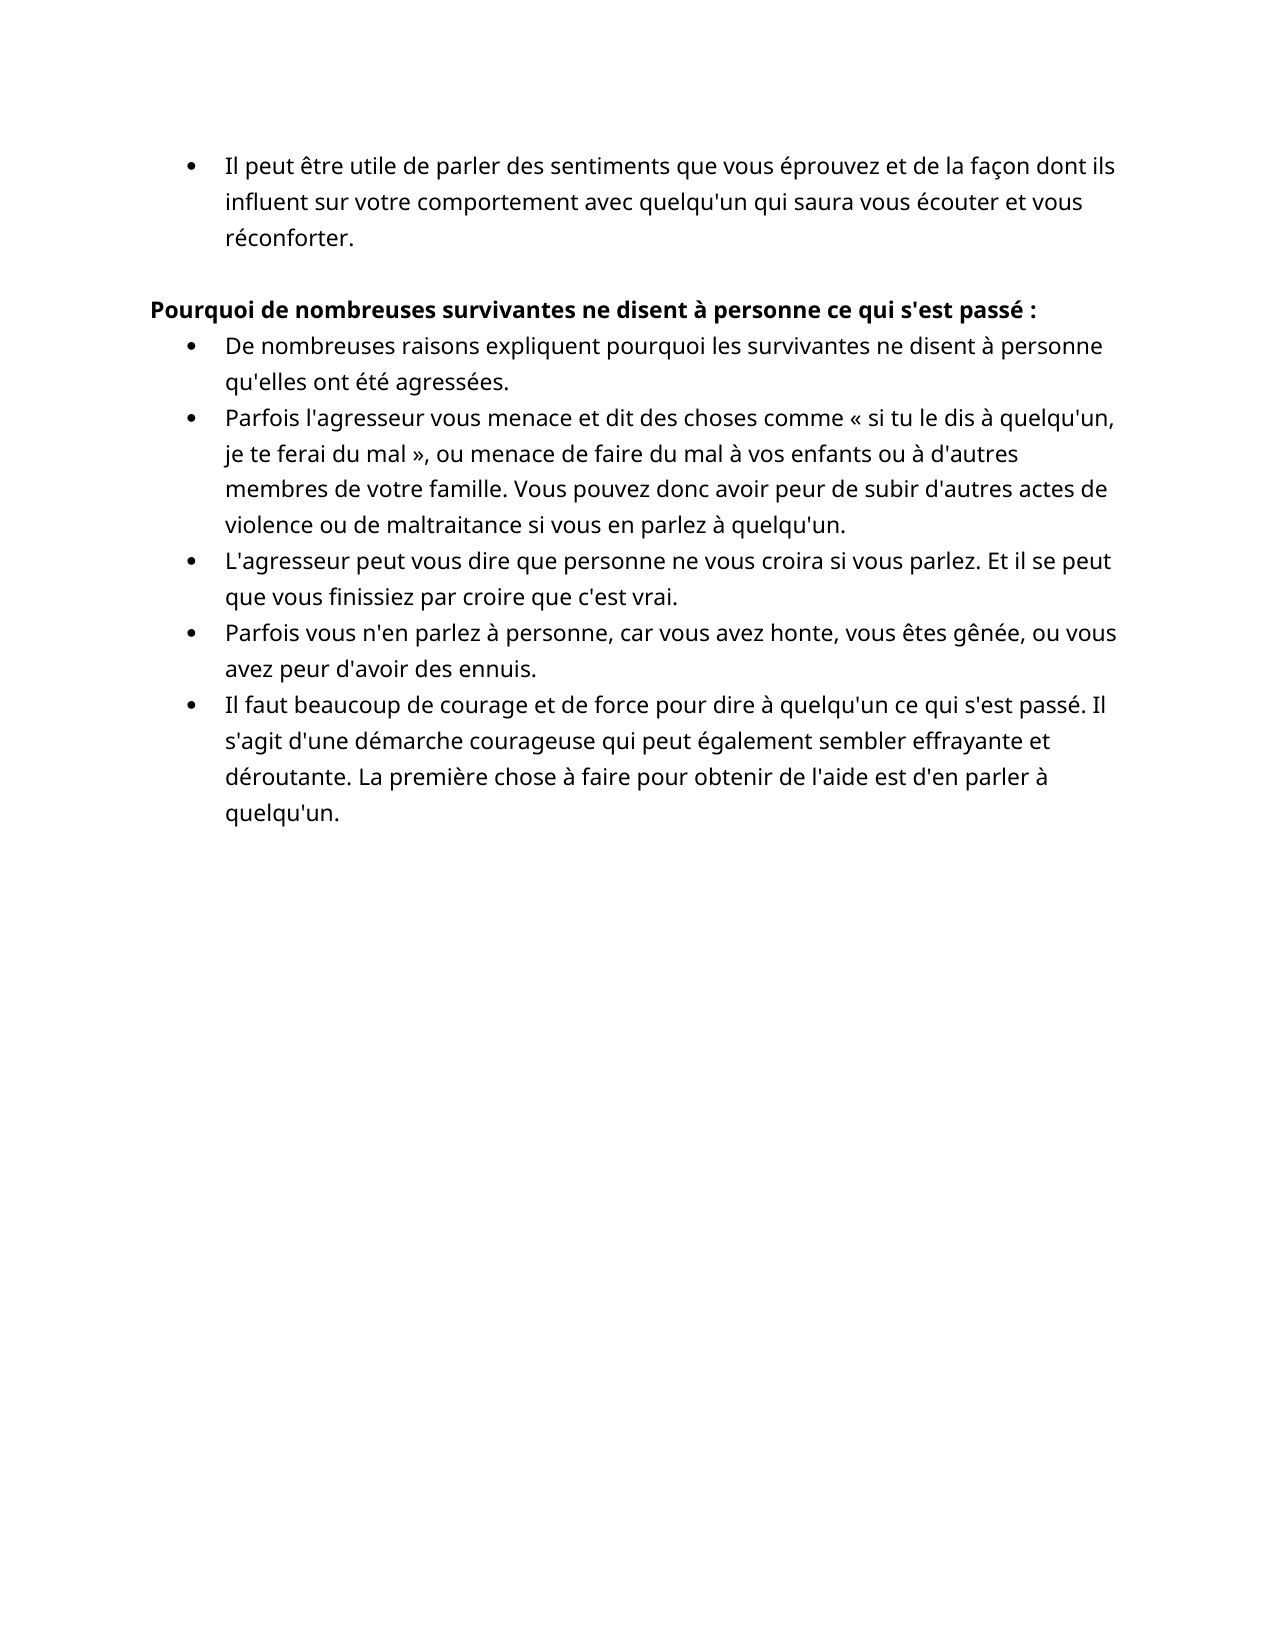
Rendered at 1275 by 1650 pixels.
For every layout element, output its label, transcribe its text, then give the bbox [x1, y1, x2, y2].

list Il faut beaucoup de courage et de force pour dire à quelqu'un ce qui s'est passé. Il s'agit d'une démarche courageuse qui peut également sembler effrayante et déroutante. La première chose à faire pour obtenir de l'aide est d'en parler à quelqu'un. [187, 689, 1125, 828]
text Pourquoi de nombreuses survivantes ne disent à personne ce qui s'est passé : [150, 294, 1125, 325]
list De nombreuses raisons expliquent pourquoi les survivantes ne disent à personne qu'elles ont été agressées. [187, 330, 1125, 397]
list L'agresseur peut vous dire que personne ne vous croira si vous parlez. Et il se peut que vous finissiez par croire que c'est vrai. [187, 545, 1125, 612]
list Parfois vous n'en parlez à personne, car vous avez honte, vous êtes gênée, ou vous avez peur d'avoir des ennuis. [187, 617, 1125, 684]
list Parfois l'agresseur vous menace et dit des choses comme « si tu le dis à quelqu'un, je te ferai du mal », ou menace de faire du mal à vos enfants ou à d'autres membres de votre famille. Vous pouvez donc avoir peur de subir d'autres actes de violence ou de maltraitance si vous en parlez à quelqu'un. [187, 402, 1125, 541]
list Il peut être utile de parler des sentiments que vous éprouvez et de la façon dont ils influent sur votre comportement avec quelqu'un qui saura vous écouter et vous réconforter. [187, 150, 1125, 253]
